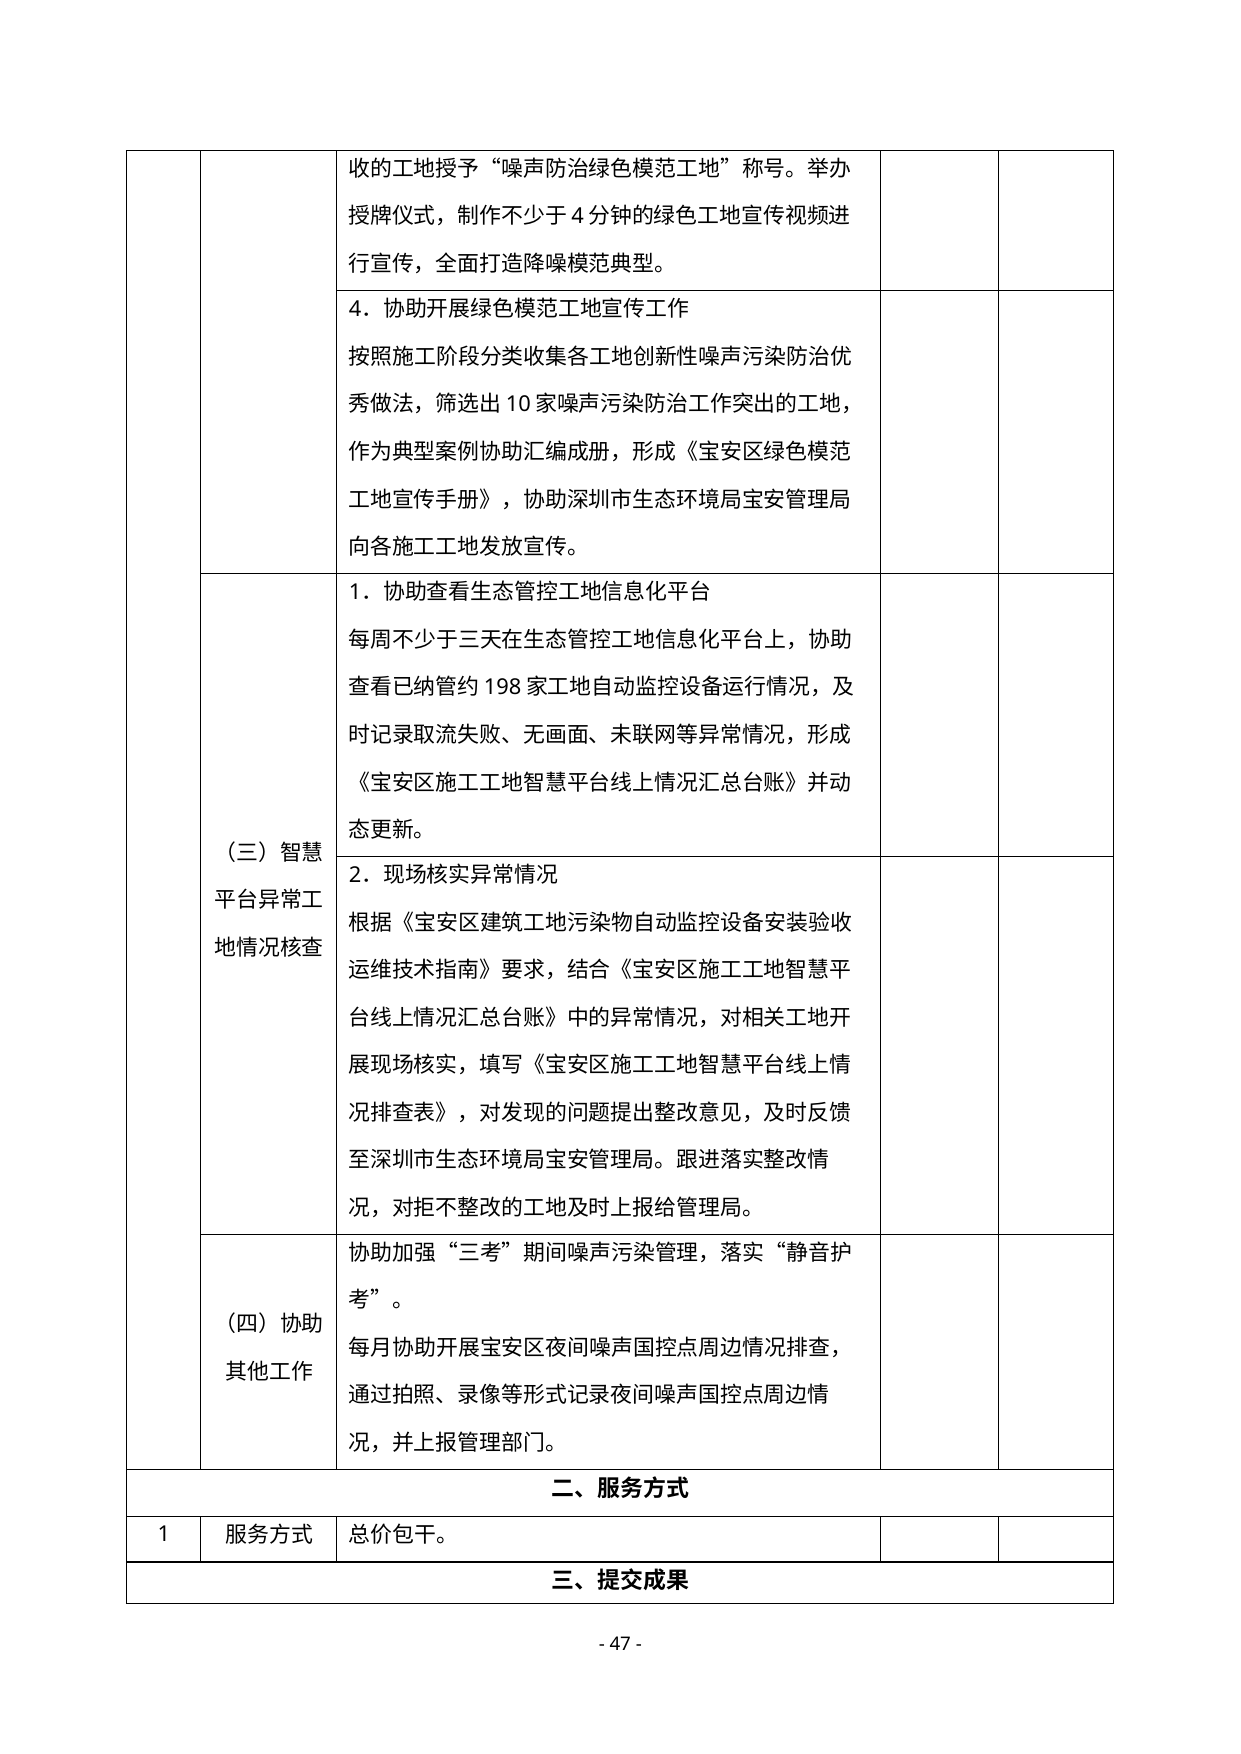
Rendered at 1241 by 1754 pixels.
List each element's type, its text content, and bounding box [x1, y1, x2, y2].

table_cell 1 [127, 1517, 200, 1561]
table_cell 服务方式 [201, 1517, 336, 1561]
table_cell [881, 857, 998, 1234]
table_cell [337, 151, 880, 290]
table_cell [999, 857, 1113, 1234]
table_cell [881, 151, 998, 290]
table_cell 总价包干。 [337, 1517, 880, 1561]
table_cell [999, 574, 1113, 856]
table_cell 三、提交成果 [127, 1563, 1113, 1603]
table_cell [881, 291, 998, 573]
table_cell 二、服务方式 [127, 1470, 1113, 1516]
table_cell （三）智慧平台异常工地情况核查 [201, 574, 336, 1234]
table_cell （四）协助其他工作 [201, 1235, 336, 1469]
table_cell [999, 151, 1113, 290]
table_cell 4．协助开展绿色模范工地宣传工作 按照施工阶段分类收集各工地创新性噪声污染防治优秀做法，筛选出10家噪声污染防治工作突出的工地，作为典型案例协助汇编成册，形成《宝安区绿色模范工地宣传手册》，协助深圳市生态环境局宝安管理局向各施工工地发放宣传。 [337, 291, 880, 573]
table_cell [999, 1517, 1113, 1561]
table_cell [881, 574, 998, 856]
table_cell [999, 291, 1113, 573]
table_cell 2．现场核实异常情况 根据《宝安区建筑工地污染物自动监控设备安装验收运维技术指南》要求，结合《宝安区施工工地智慧平台线上情况汇总台账》中的异常情况，对相关工地开展现场核实，填写《宝安区施工工地智慧平台线上情况排查表》，对发现的问题提出整改意见，及时反馈至深圳市生态环境局宝安管理局。跟进落实整改情况，对拒不整改的工地及时上报给管理局。 [337, 857, 880, 1234]
table_cell [881, 1517, 998, 1561]
table_cell [881, 1235, 998, 1469]
table_cell 1．协助查看生态管控工地信息化平台 每周不少于三天在生态管控工地信息化平台上，协助查看已纳管约198家工地自动监控设备运行情况，及时记录取流失败、无画面、未联网等异常情况，形成《宝安区施工工地智慧平台线上情况汇总台账》并动态更新。 [337, 574, 880, 856]
table_cell [999, 1235, 1113, 1469]
table_cell 协助加强“三考”期间噪声污染管理，落实“静音护考”。 每月协助开展宝安区夜间噪声国控点周边情况排查，通过拍照、录像等形式记录夜间噪声国控点周边情况，并上报管理部门。 [337, 1235, 880, 1469]
